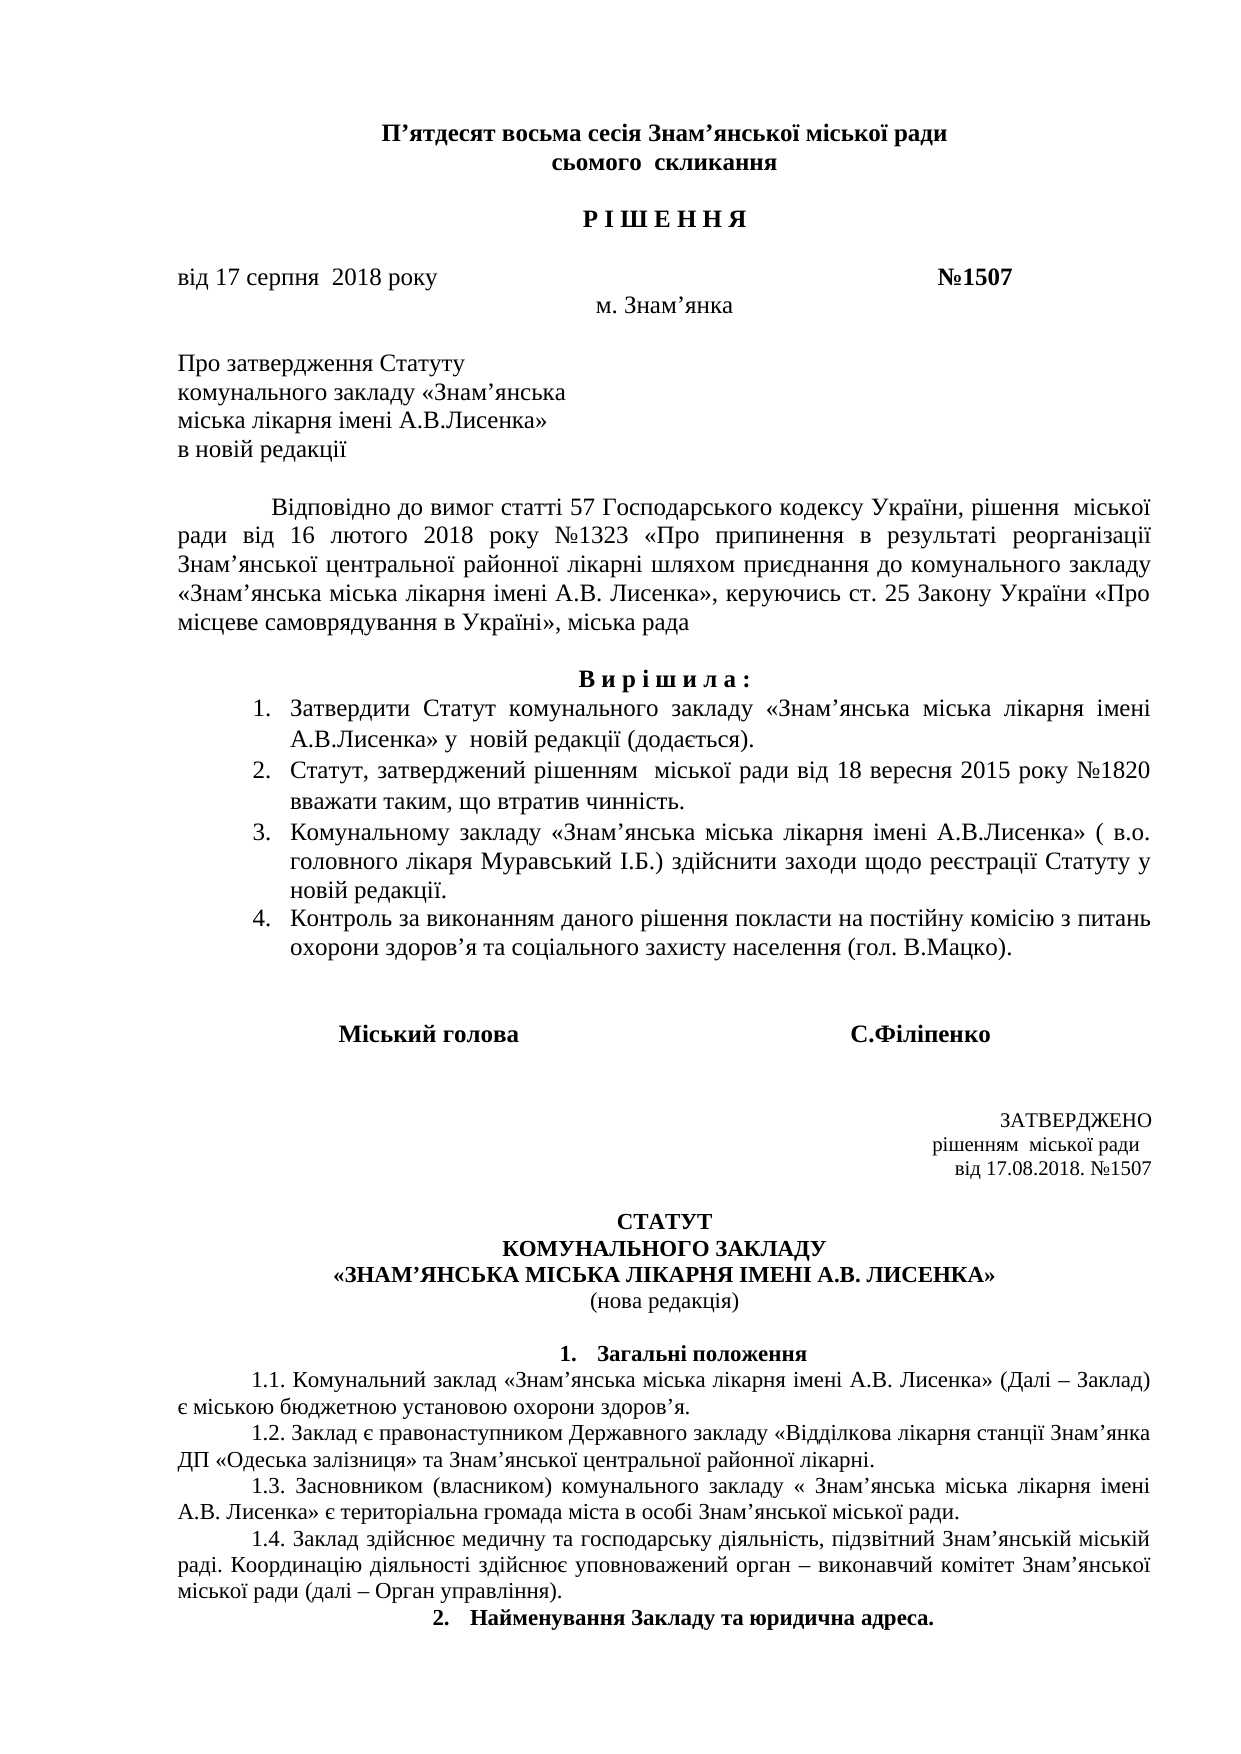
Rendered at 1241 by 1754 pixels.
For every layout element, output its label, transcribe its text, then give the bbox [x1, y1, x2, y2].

text Р І Ш Е Н Н Я [177, 204, 1152, 233]
text сьомого скликання [177, 147, 1152, 176]
text від 17.08.2018. №1507 [177, 1156, 1152, 1180]
text Про затвердження Статуту [177, 348, 1152, 377]
text 1.3. Засновником (власником) комунального закладу « Знам’янська міська лікарня імені А.В. Лисенка» є територіальна громада міста в особі Знам’янської міської ради. [177, 1472, 1152, 1525]
text 1.1. Комунальний заклад «Знам’янська міська лікарня імені А.В. Лисенка» (Далі – Заклад) є міською бюджетною установою охорони здоров’я. [177, 1367, 1152, 1419]
text комунального закладу «Знам’янська [177, 377, 1152, 406]
text 1.2. Заклад є правонаступником Державного закладу «Відділкова лікарня станції Знам’янка ДП «Одеська залізниця» та Знам’янської центральної районної лікарні. [177, 1419, 1152, 1472]
text 1.4. Заклад здійснює медичну та господарську діяльність, підзвітний Знам’янській міській раді. Координацію діяльності здійснює уповноважений орган – виконавчий комітет Знам’янської міської ради (далі – Орган управління). [177, 1525, 1152, 1604]
text м. Знам’янка [177, 291, 1152, 319]
text від 17 серпня 2018 року №1507 [177, 262, 1152, 291]
list Контроль за виконанням даного рішення покласти на постійну комісію з питань охорони здоров’я та соціального захисту населення (гол. В.Мацко). [252, 903, 1152, 961]
text В и р і ш и л а : [177, 664, 1152, 693]
text П’ятдесят восьма сесія Знам’янської міської ради [177, 118, 1152, 147]
text рішенням міської ради [177, 1132, 1152, 1156]
list Статут, затверджений рішенням міської ради від 18 вересня 2015 року №1820 вважати таким, що втратив чинність. [252, 755, 1152, 815]
list Комунальному закладу «Знам’янська міська лікарня імені А.В.Лисенка» ( в.о. головного лікаря Муравський І.Б.) здійснити заходи щодо реєстрації Статуту у новій редакції. [252, 817, 1152, 903]
text Міський голова С.Філіпенко [177, 1019, 1152, 1048]
text (нова редакція) [177, 1287, 1152, 1314]
text в новій редакції [177, 434, 1152, 463]
text СТАТУТ [177, 1208, 1152, 1235]
list Загальні положення [215, 1340, 1152, 1367]
list Затвердити Статут комунального закладу «Знам’янська міська лікарня імені А.В.Лисенка» у новій редакції (додається). [252, 693, 1152, 753]
text КОМУНАЛЬНОГО ЗАКЛАДУ [177, 1235, 1152, 1261]
text міська лікарня імені А.В.Лисенка» [177, 406, 1152, 434]
text «ЗНАМ’ЯНСЬКА МІСЬКА ЛІКАРНЯ ІМЕНІ А.В. ЛИСЕНКА» [177, 1261, 1152, 1287]
text ЗАТВЕРДЖЕНО [177, 1107, 1152, 1132]
text Відповідно до вимог статті 57 Господарського кодексу України, рішення міської ради від 16 лютого 2018 року №1323 «Про припинення в результаті реорганізації Знам’янської центральної районної лікарні шляхом приєднання до комунального закладу «Знам’янська міська лікарня імені А.В. Лисенка», керуючись ст. 25 Закону України «Про місцеве самоврядування в Україні», міська рада [177, 492, 1152, 636]
list Найменування Закладу та юридична адреса. [215, 1604, 1152, 1630]
